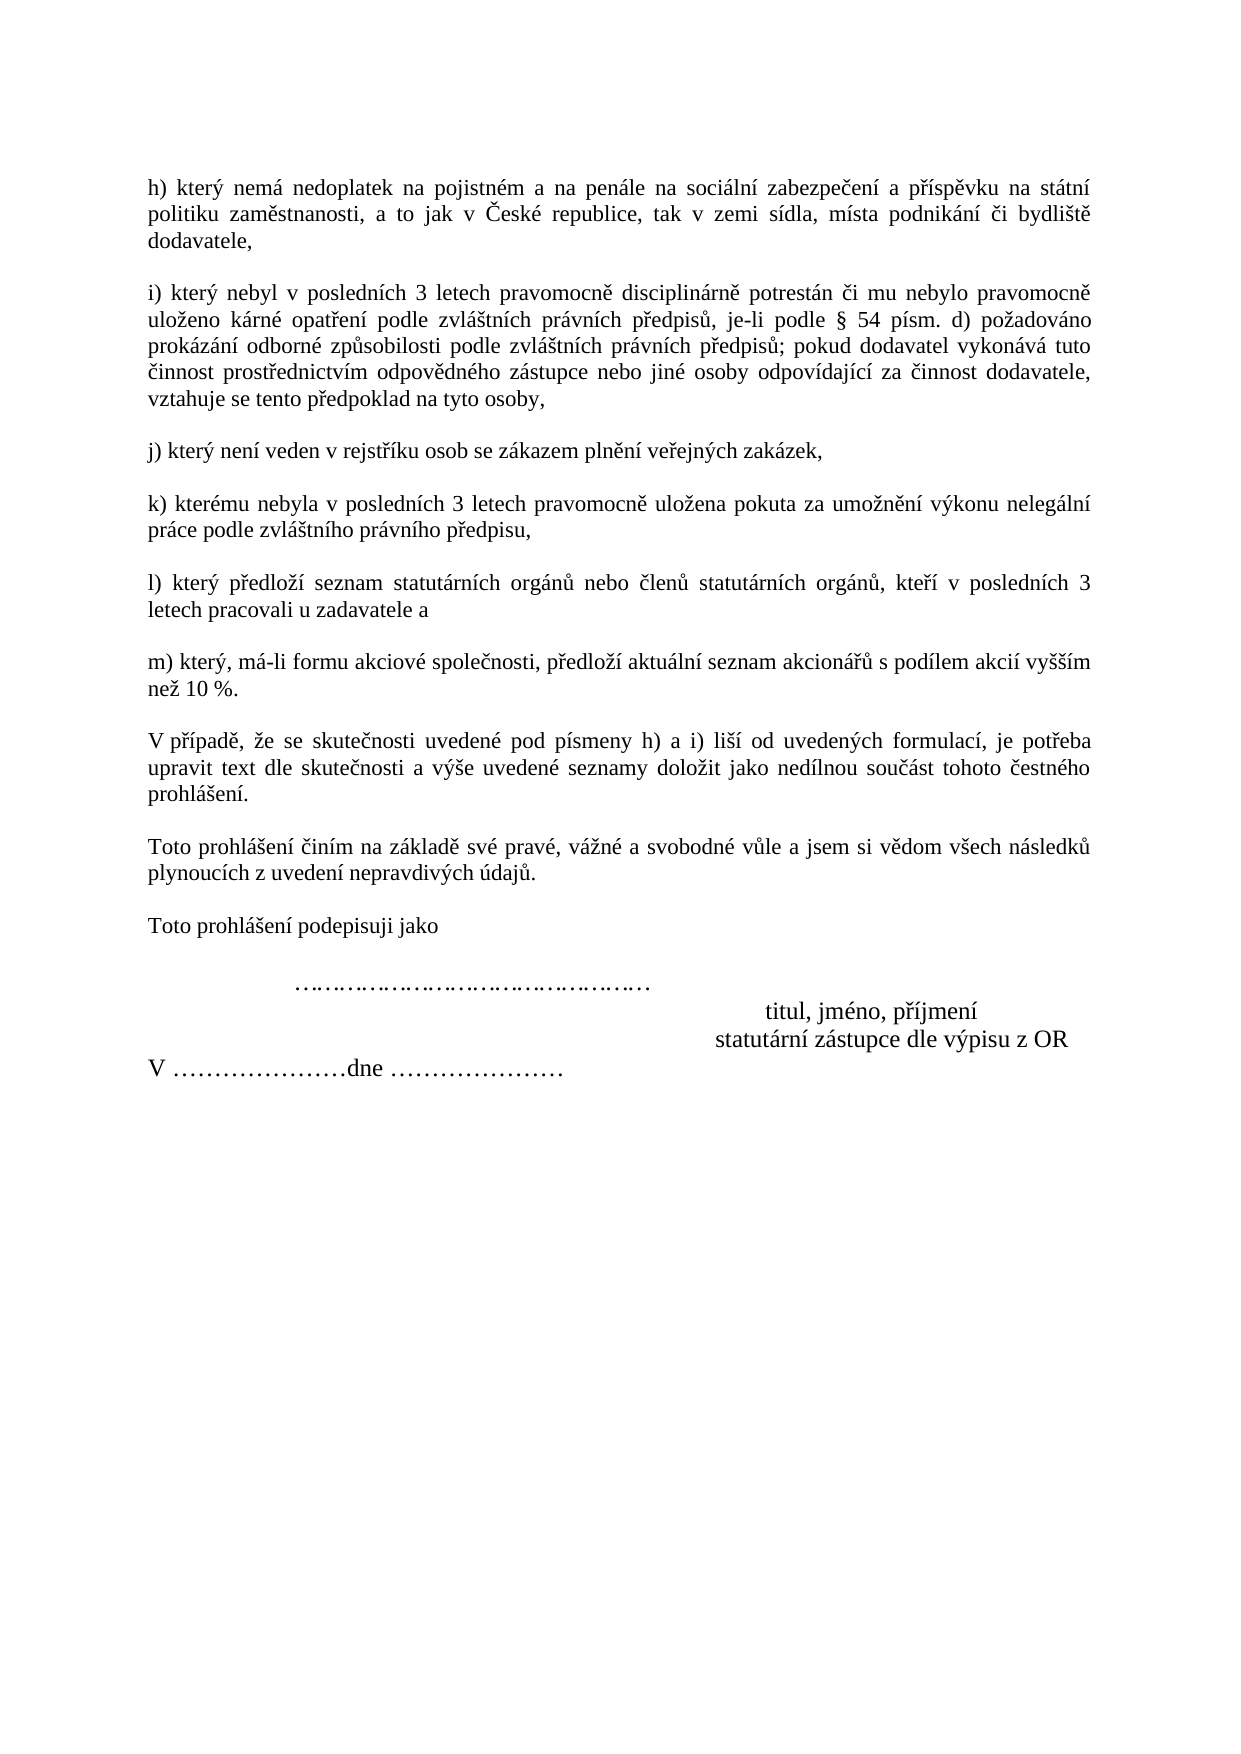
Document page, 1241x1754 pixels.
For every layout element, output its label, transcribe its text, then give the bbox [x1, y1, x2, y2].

text V …………………dne ………………… [148, 1053, 1093, 1082]
text Toto prohlášení podepisuji jako [148, 912, 1093, 938]
text V případě, že se skutečnosti uvedené pod písmeny h) a i) liší od uvedených formulací, je potřeba upravit text dle skutečnosti a výše uvedené seznamy doložit jako nedílnou součást tohoto čestného prohlášení. [148, 727, 1093, 806]
text i) který nebyl v posledních 3 letech pravomocně disciplinárně potrestán či mu nebylo pravomocně uloženo kárné opatření podle zvláštních právních předpisů, je-li podle § 54 písm. d) požadováno prokázání odborné způsobilosti podle zvláštních právních předpisů; pokud dodavatel vykonává tuto činnost prostřednictvím odpovědného zástupce nebo jiné osoby odpovídající za činnost dodavatele, vztahuje se tento předpoklad na tyto osoby, [148, 279, 1093, 411]
text j) který není veden v rejstříku osob se zákazem plnění veřejných zakázek, [148, 437, 1093, 464]
text Toto prohlášení činím na základě své pravé, vážné a svobodné vůle a jsem si vědom všech následků plynoucích z uvedení nepravdivých údajů. [148, 833, 1093, 886]
text statutární zástupce dle výpisu z OR [148, 1024, 1093, 1053]
text k) kterému nebyla v posledních 3 letech pravomocně uložena pokuta za umožnění výkonu nelegální práce podle zvláštního právního předpisu, [148, 490, 1093, 543]
text l) který předloží seznam statutárních orgánů nebo členů statutárních orgánů, kteří v posledních 3 letech pracovali u zadavatele a [148, 569, 1093, 622]
text ………………………………………… [148, 967, 1093, 996]
text h) který nemá nedoplatek na pojistném a na penále na sociální zabezpečení a příspěvku na státní politiku zaměstnanosti, a to jak v České republice, tak v zemi sídla, místa podnikání či bydliště dodavatele, [148, 174, 1093, 253]
text m) který, má-li formu akciové společnosti, předloží aktuální seznam akcionářů s podílem akcií vyšším než 10 %. [148, 648, 1093, 701]
text titul, jméno, příjmení [148, 996, 1093, 1024]
